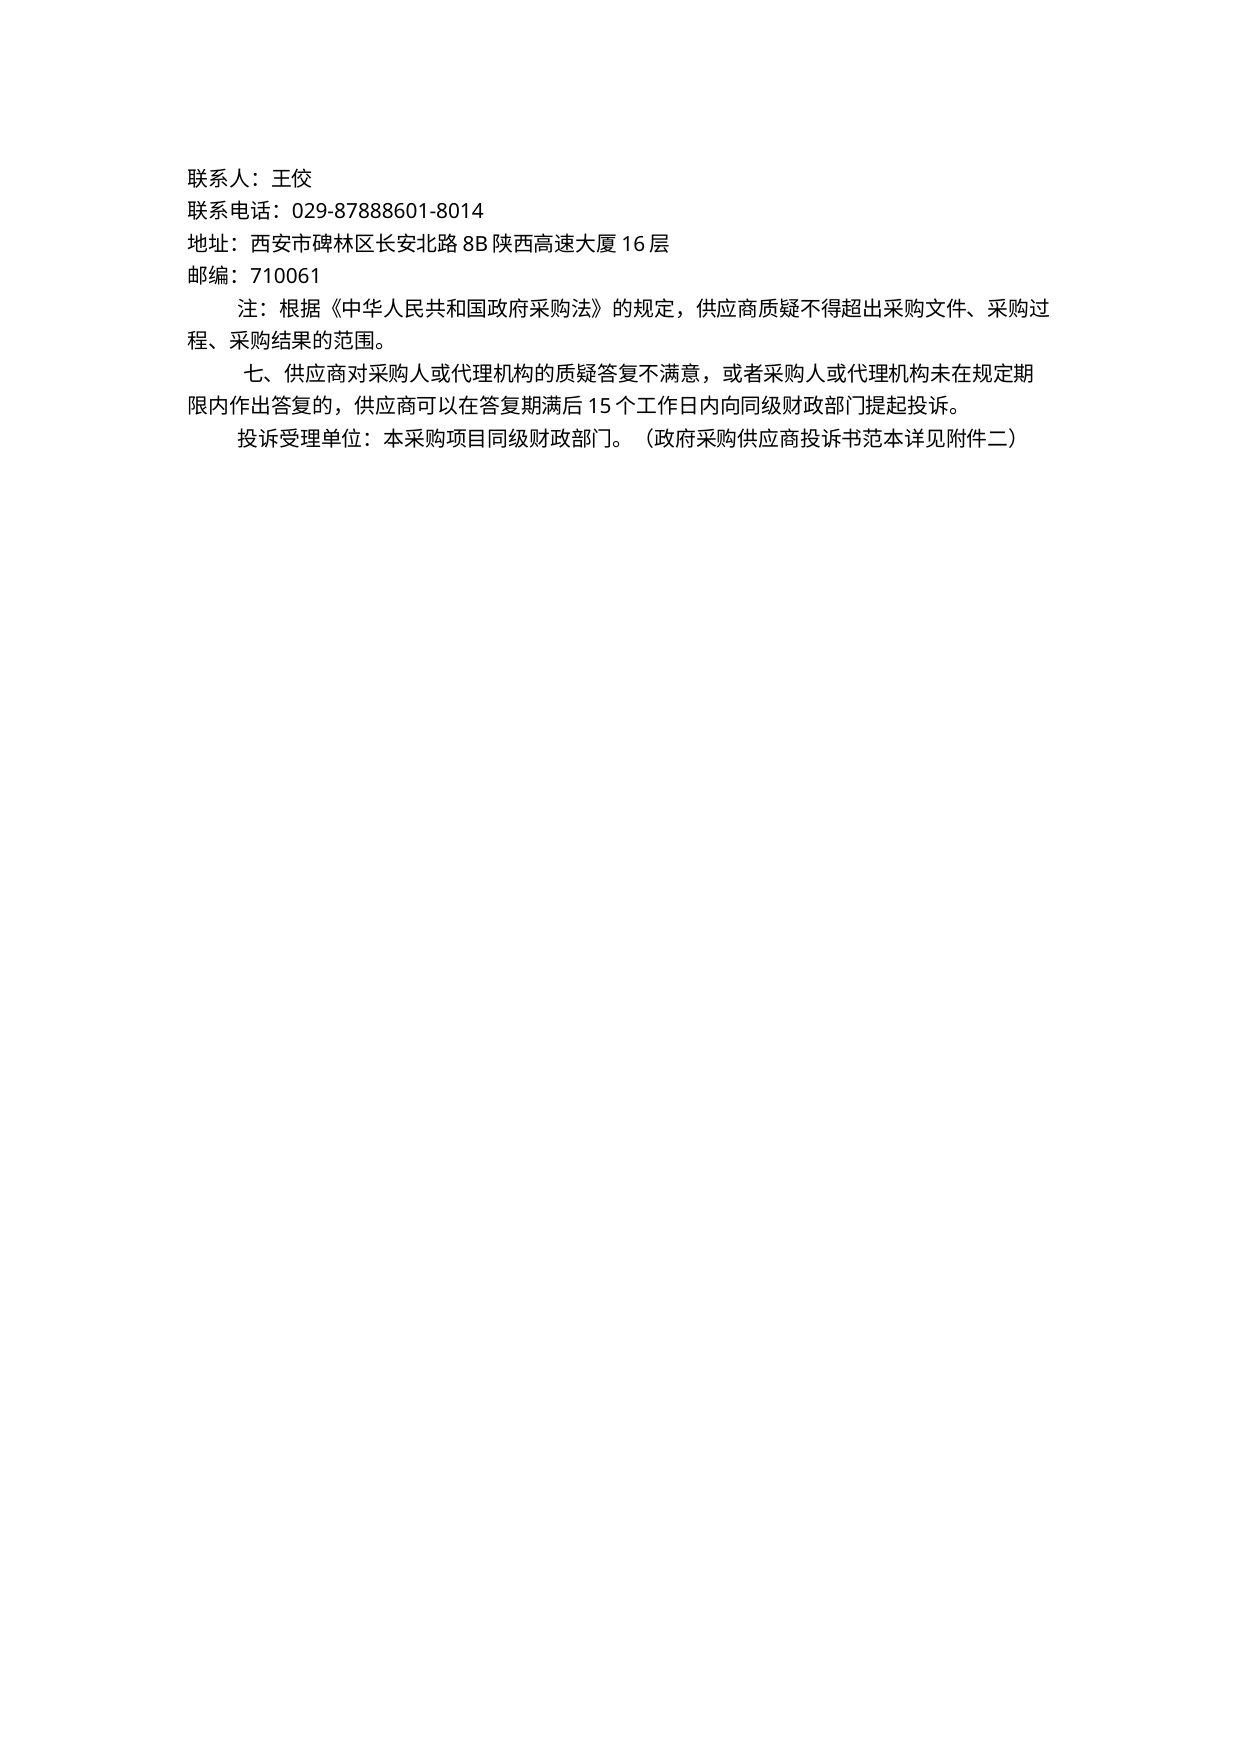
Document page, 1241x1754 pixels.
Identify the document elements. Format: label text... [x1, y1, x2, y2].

text 联系电话：029-87888601-8014 [187, 194, 1053, 227]
text 七、供应商对采购人或代理机构的质疑答复不满意，或者采购人或代理机构未在规定期限内作出答复的，供应商可以在答复期满后15个工作日内向同级财政部门提起投诉。 [187, 357, 1053, 422]
text 联系人：王佼 [187, 162, 1053, 194]
text 地址：西安市碑林区长安北路8B陕西高速大厦16层 [187, 227, 1053, 259]
text 邮编：710061 [187, 259, 1053, 292]
text 注：根据《中华人民共和国政府采购法》的规定，供应商质疑不得超出采购文件、采购过程、采购结果的范围。 [187, 292, 1053, 357]
text 投诉受理单位：本采购项目同级财政部门。（政府采购供应商投诉书范本详见附件二） [187, 422, 1053, 454]
